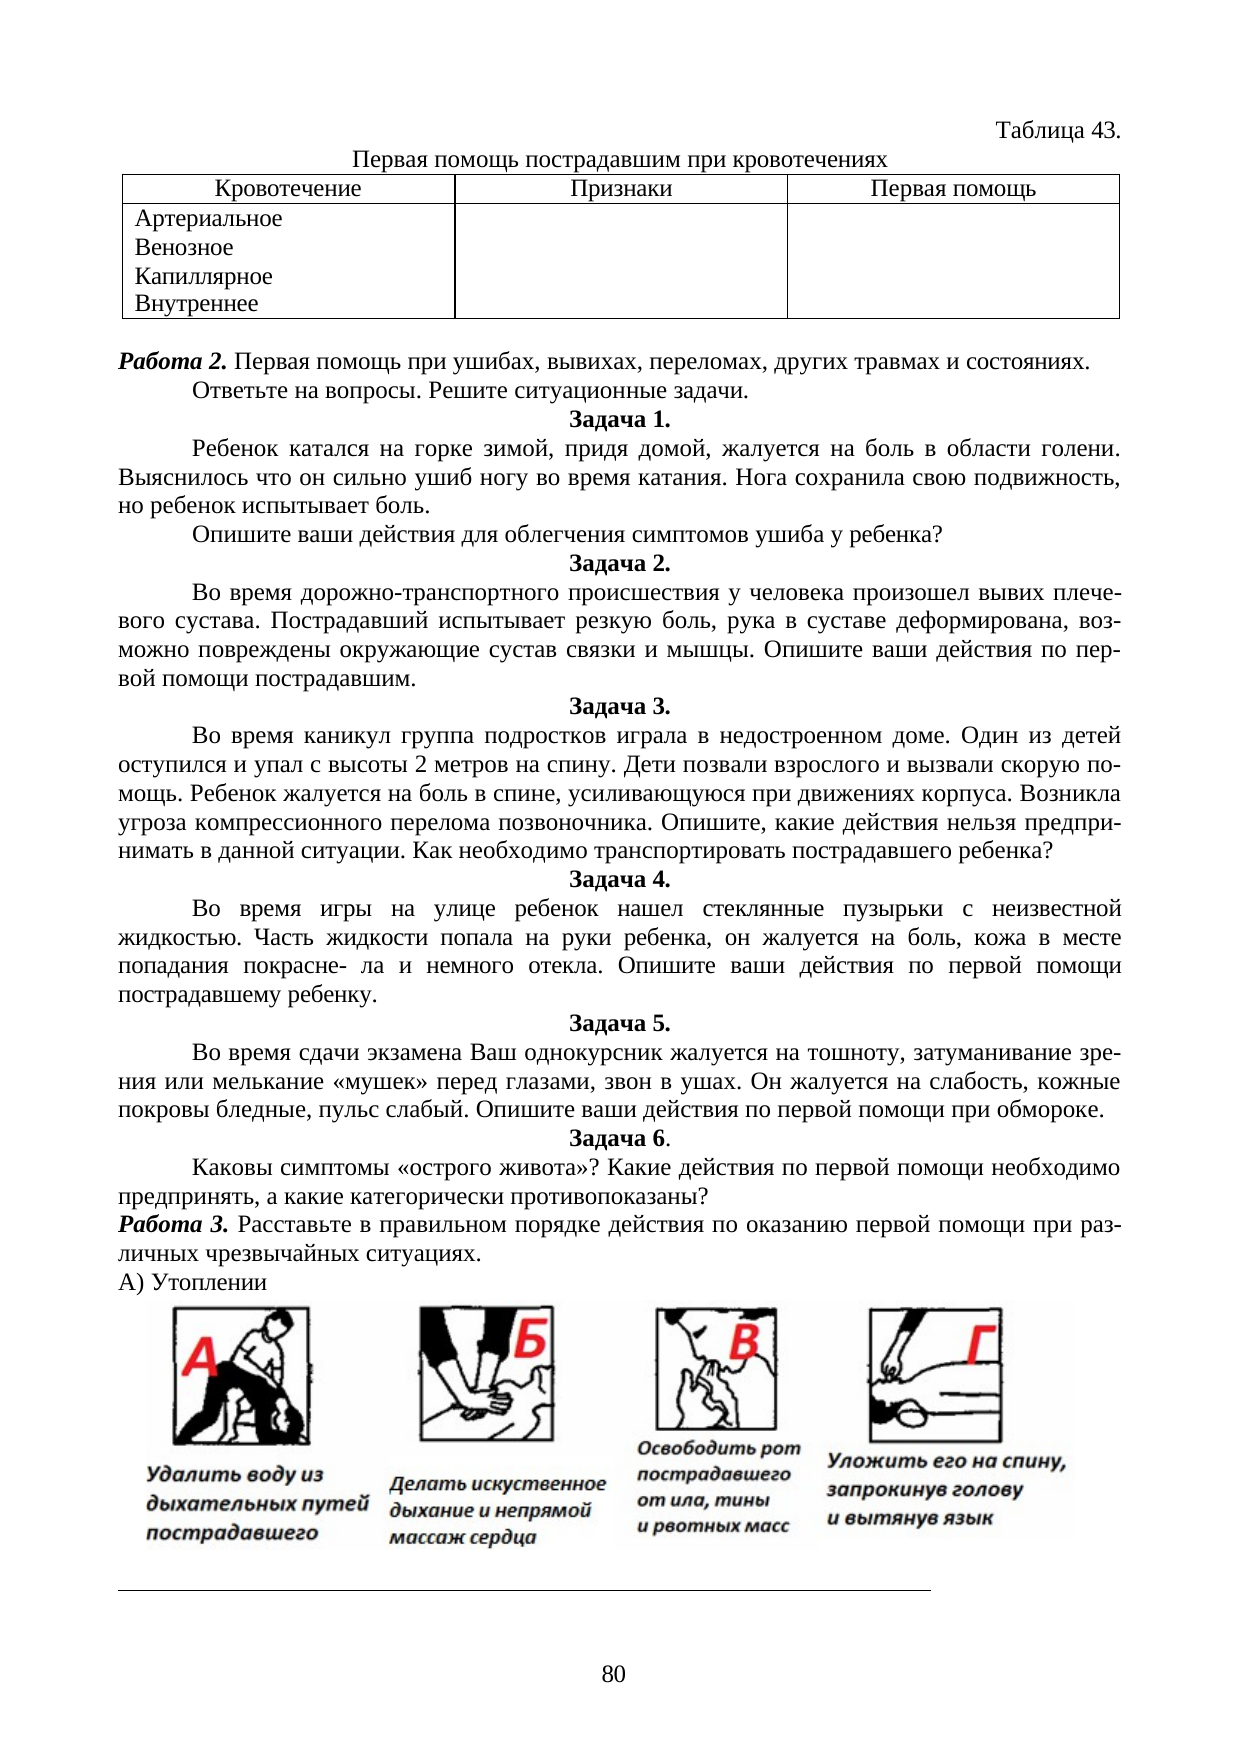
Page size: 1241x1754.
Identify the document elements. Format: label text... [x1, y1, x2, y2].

subtitle Задача 3. [569, 692, 1153, 721]
text Первая помощь пострадавшим при кровотечениях [105, 144, 1135, 173]
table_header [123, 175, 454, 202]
text Во время сдачи экзамена Ваш однокурсник жалуется на тошноту, затуманивание зре- ния или мелькание «мушек» перед глазами, звон в ушах. Он жалуется на слабость, кожные покровы бледные, пульс слабый. Опишите ваши действия по первой помощи при обмороке. [118, 1037, 1122, 1123]
text Во время дорожно-транспортного происшествия у человека произошел вывих плече- вого сустава. Пострадавший испытывает резкую боль, рука в суставе деформирована, воз- можно повреждены окружающие сустав связки и мышцы. Опишите ваши действия по пер- вой помощи пострадавшим. [118, 577, 1123, 692]
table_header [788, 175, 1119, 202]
subtitle Задача 6. [569, 1123, 1153, 1152]
subtitle Задача 1. [569, 404, 1153, 433]
text Каковы симптомы «острого живота»? Какие действия по первой помощи необходимо предпринять, а какие категорически противопоказаны? [118, 1152, 1122, 1209]
text Во время каникул группа подростков играла в недостроенном доме. Один из детей оступился и упал с высоты 2 метров на спину. Дети позвали взрослого и вызвали скорую по- мощь. Ребенок жалуется на боль в спине, усиливающуюся при движениях корпуса. Возникла угроза компрессионного перелома позвоночника. Опишите, какие действия нельзя предпри- нимать в данной ситуации. Как необходимо транспортировать пострадавшего ребенка? [118, 721, 1123, 864]
subtitle Задача 4. [569, 864, 1153, 893]
text Работа 3. Расставьте в правильном порядке действия по оказанию первой помощи при раз- личных чрезвычайных ситуациях. [118, 1209, 1123, 1267]
picture [146, 1300, 1076, 1550]
text Во время игры на улице ребенок нашел стеклянные пузырьки с неизвестной жидкостью. Часть жидкости попала на руки ребенка, он жалуется на боль, кожа в месте попадания покрасне- ла и немного отекла. Опишите ваши действия по первой помощи пострадавшему ребенку. [118, 893, 1123, 1008]
text Таблица 43. [964, 115, 1153, 144]
text Опишите ваши действия для облегчения симптомов ушиба у ребенка? [192, 519, 1153, 548]
text Работа 2. Первая помощь при ушибах, вывихах, переломах, других травмах и состояниях. [118, 346, 1153, 375]
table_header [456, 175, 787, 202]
subtitle Задача 2. [569, 548, 1153, 577]
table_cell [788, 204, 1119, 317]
text А) Утоплении [118, 1267, 1153, 1296]
text Ответьте на вопросы. Решите ситуационные задачи. [192, 375, 1153, 404]
text Ребенок катался на горке зимой, придя домой, жалуется на боль в области голени. Выяснилось что он сильно ушиб ногу во время катания. Нога сохранила свою подвижность, но ребенок испытывает боль. [118, 433, 1122, 519]
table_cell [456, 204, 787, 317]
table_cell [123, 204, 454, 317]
subtitle Задача 5. [569, 1008, 1153, 1037]
